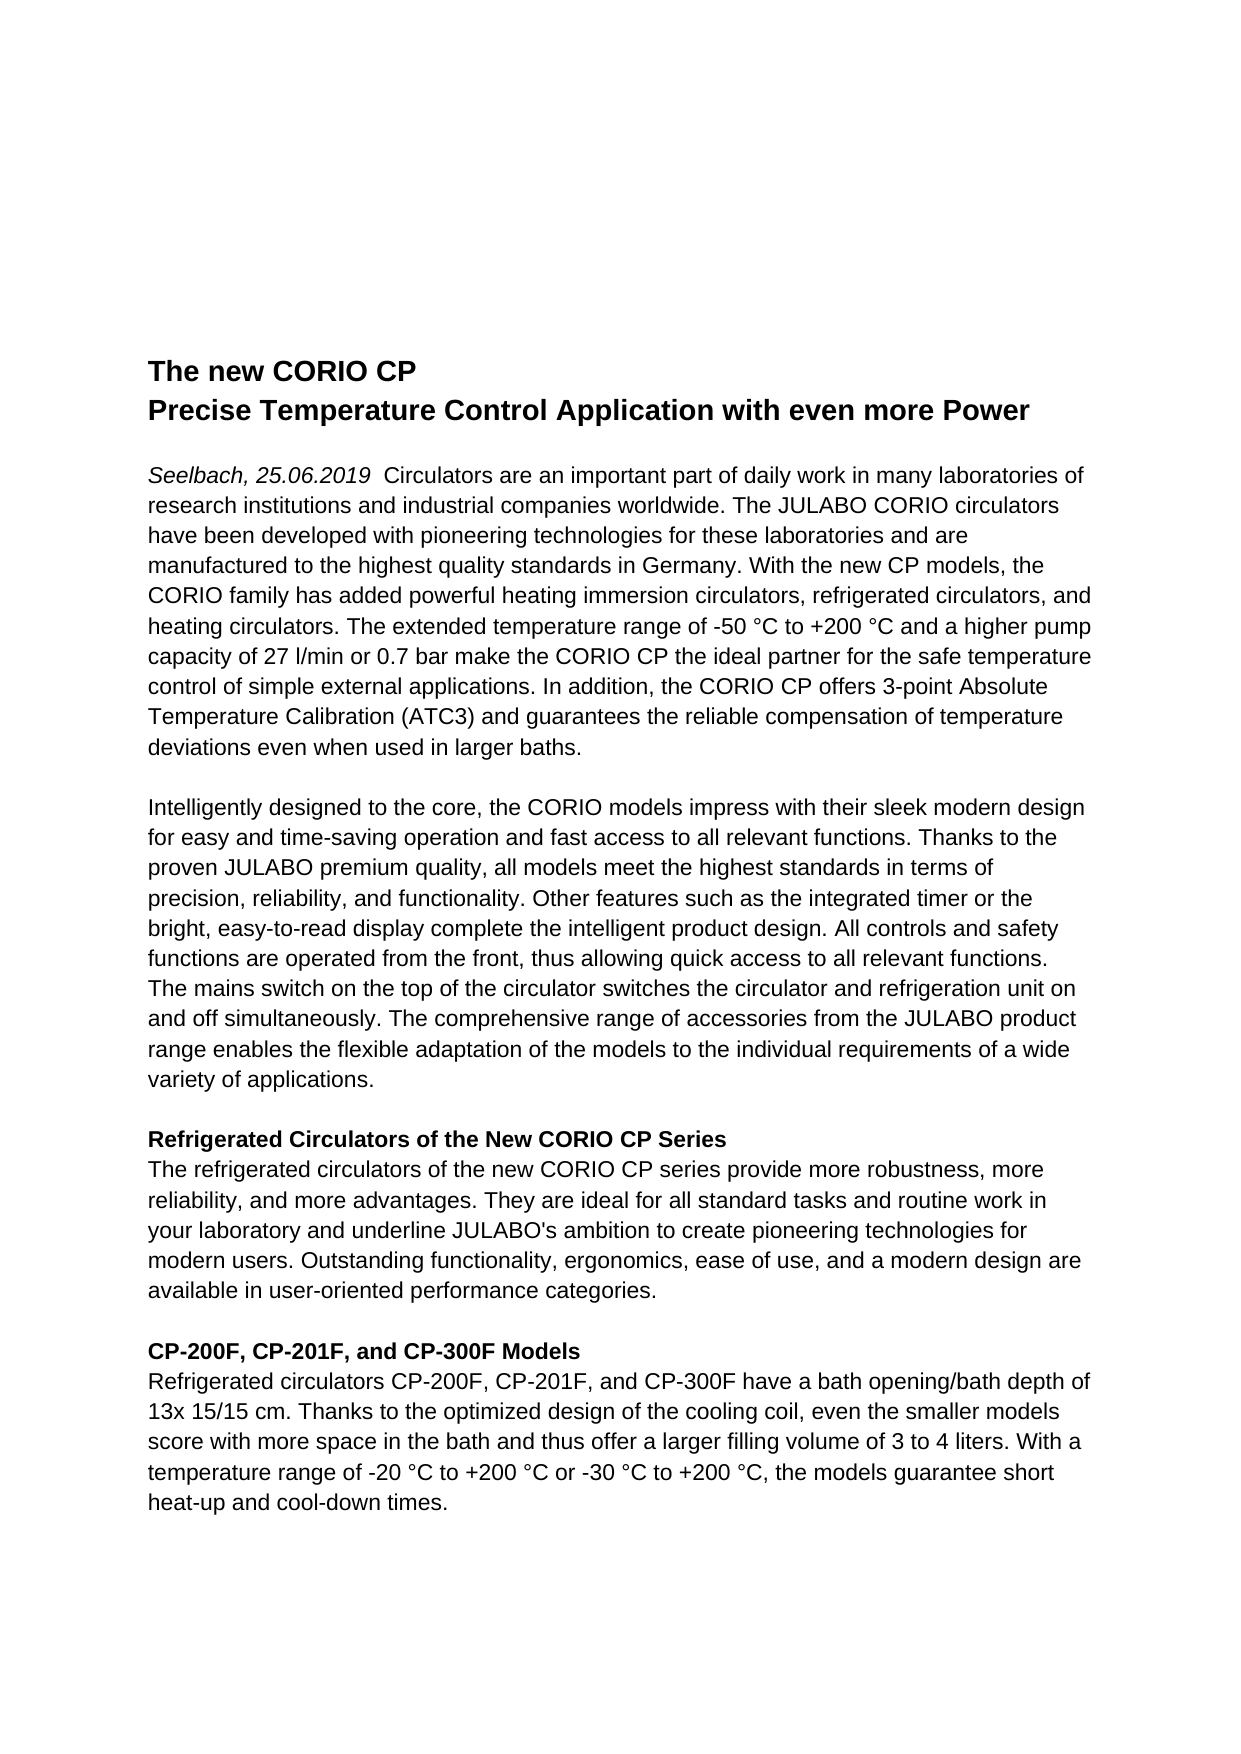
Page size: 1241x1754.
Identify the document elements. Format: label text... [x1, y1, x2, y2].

text Refrigerated circulators CP-200F, CP-201F, and CP-300F have a bath opening/bath depth of 13x 15/15 cm. Thanks to the optimized design of the cooling coil, even the smaller models score with more space in the bath and thus offer a larger filling volume of 3 to 4 liters. With a temperature range of -20 °C to +200 °C or -30 °C to +200 °C, the models guarantee short heat-up and cool-down times. [148, 1368, 1093, 1515]
text The refrigerated circulators of the new CORIO CP series provide more robustness, more reliability, and more advantages. They are ideal for all standard tasks and routine work in your laboratory and underline JULABO's ambition to create pioneering technologies for modern users. Outstanding functionality, ergonomics, ease of use, and a modern design are available in user-oriented performance categories. [148, 1156, 1093, 1304]
text Intelligently designed to the core, the CORIO models impress with their sleek modern design for easy and time-saving operation and fast access to all relevant functions. Thanks to the proven JULABO premium quality, all models meet the highest standards in terms of precision, reliability, and functionality. Other features such as the integrated timer or the bright, easy-to-read display complete the intelligent product design. All controls and safety functions are operated from the front, thus allowing quick access to all relevant functions. The mains switch on the top of the circulator switches the circulator and refrigeration unit on and off simultaneously. The comprehensive range of accessories from the JULABO product range enables the flexible adaptation of the models to the individual requirements of a wide variety of applications. [148, 794, 1093, 1092]
text CP-200F, CP-201F, and CP-300F Models [148, 1338, 1093, 1364]
text Seelbach, 25.06.2019 Circulators are an important part of daily work in many laboratories of research institutions and industrial companies worldwide. The JULABO CORIO circulators have been developed with pioneering technologies for these laboratories and are manufactured to the highest quality standards in Germany. With the new CP models, the CORIO family has added powerful heating immersion circulators, refrigerated circulators, and heating circulators. The extended temperature range of -50 °C to +200 °C and a higher pump capacity of 27 l/min or 0.7 bar make the CORIO CP the ideal partner for the safe temperature control of simple external applications. In addition, the CORIO CP offers 3-point Absolute Temperature Calibration (ATC3) and guarantees the reliable compensation of temperature deviations even when used in larger baths. [148, 462, 1093, 760]
text The new CORIO CP Precise Temperature Control Application with even more Power [148, 354, 1093, 426]
text Refrigerated Circulators of the New CORIO CP Series [148, 1126, 1093, 1153]
